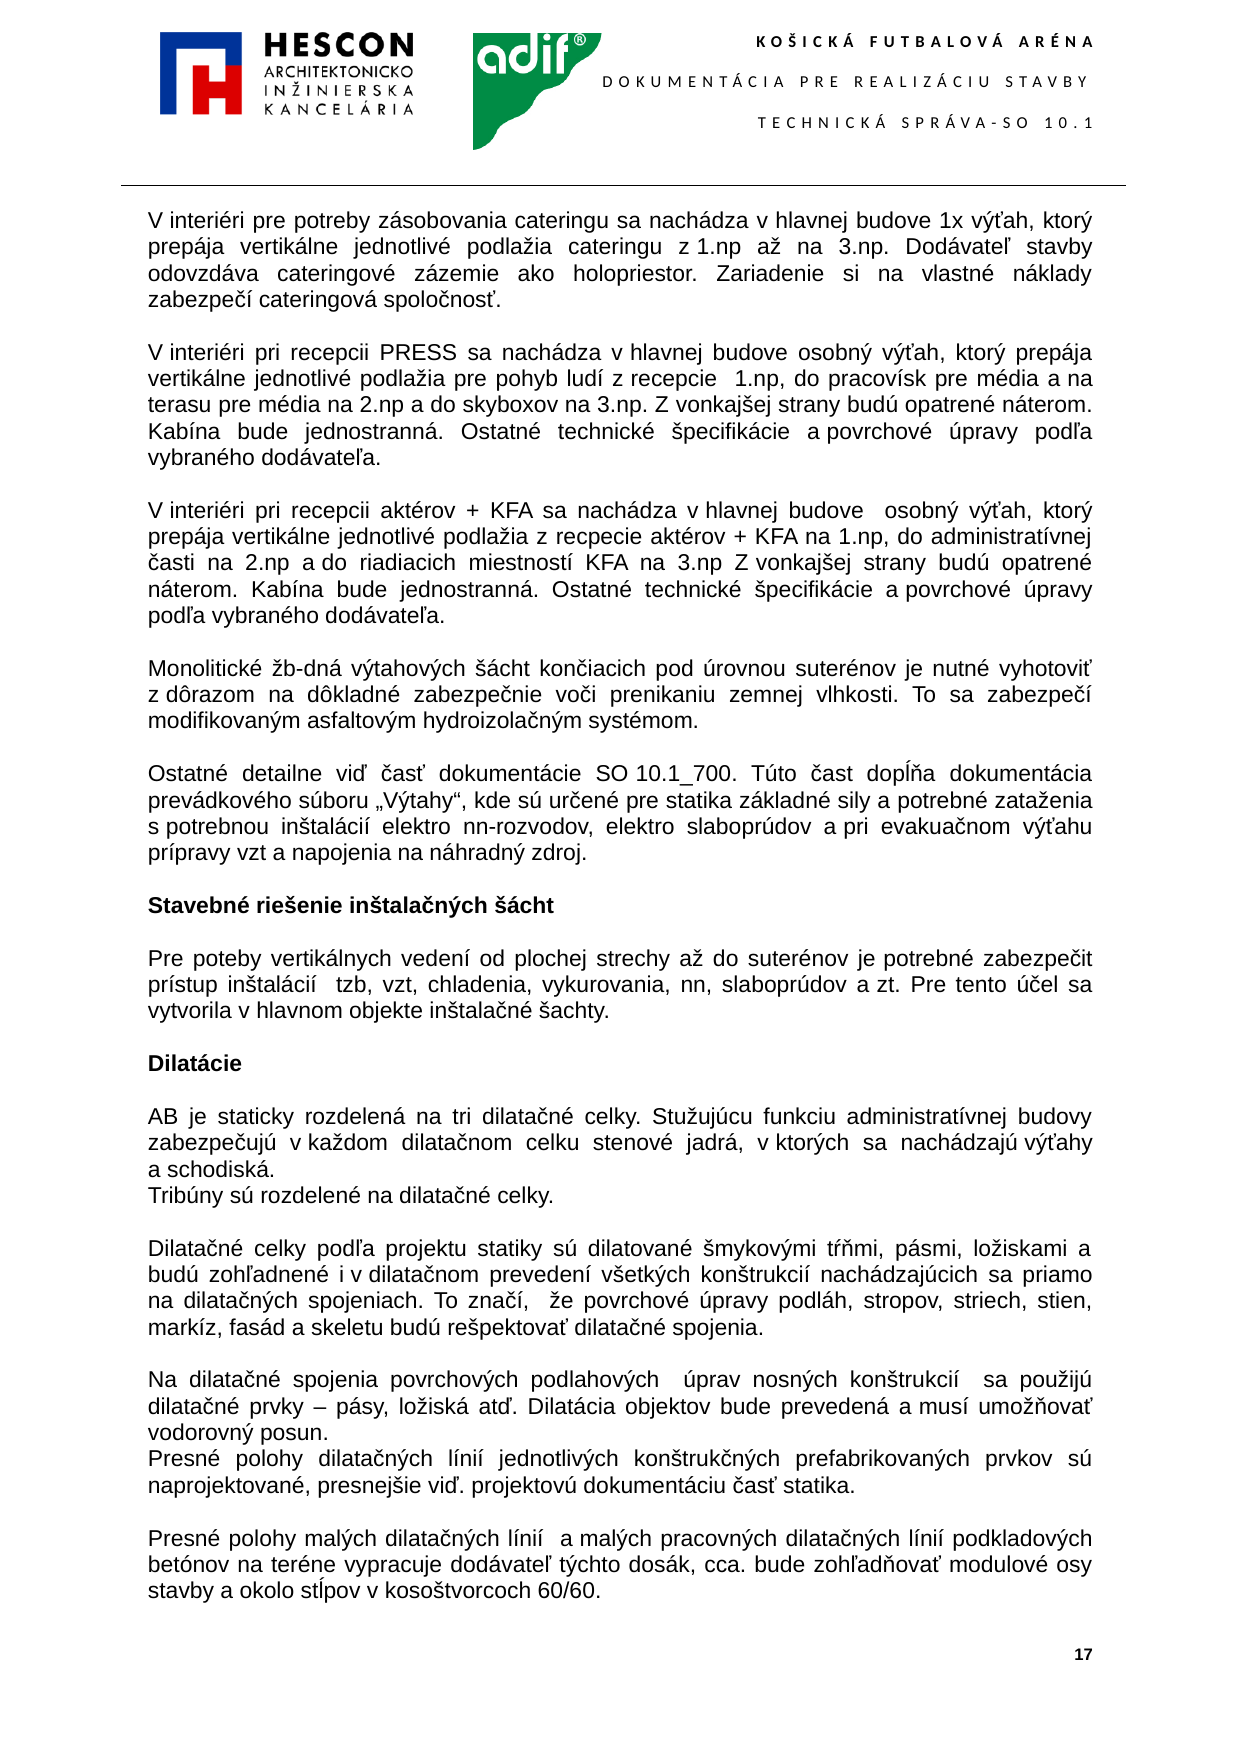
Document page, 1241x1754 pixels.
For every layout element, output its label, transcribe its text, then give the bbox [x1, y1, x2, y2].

text Monolitické žb-dná výtahových šácht končiacich pod úrovnou suterénov je nutné vyhotoviť z dôrazom na dôkladné zabezpečnie voči prenikaniu zemnej vlhkosti. To sa zabezpečí modifikovaným asfaltovým hydroizolačným systémom. [148, 655, 1092, 734]
text Ostatné detailne viď časť dokumentácie SO 10.1_700. Túto čast dopĺňa dokumentácia prevádkového súboru „Výtahy“, kde sú určené pre statika základné sily a potrebné zataženia s potrebnou inštalácií elektro nn-rozvodov, elektro slaboprúdov a pri evakuačnom výťahu prípravy vzt a napojenia na náhradný zdroj. [148, 760, 1092, 866]
picture [473, 33, 602, 150]
text AB je staticky rozdelená na tri dilatačné celky. Stužujúcu funkciu administratívnej budovy zabezpečujú v každom dilatačnom celku stenové jadrá, v ktorých sa nachádzajú výťahy a schodiská. [148, 1103, 1092, 1182]
text Pre poteby vertikálnych vedení od plochej strechy až do suterénov je potrebné zabezpečit prístup inštalácií tzb, vzt, chladenia, vykurovania, nn, slaboprúdov a zt. Pre tento účel sa vytvorila v hlavnom objekte inštalačné šachty. [148, 945, 1092, 1024]
text Na dilatačné spojenia povrchových podlahových úprav nosných konštrukcií sa použijú dilatačné prvky – pásy, ložiská atď. Dilatácia objektov bude prevedená a musí umožňovať vodorovný posun. [148, 1366, 1092, 1445]
text Presné polohy malých dilatačných línií a malých pracovných dilatačných línií podkladových betónov na teréne vypracuje dodávateľ týchto dosák, cca. bude zohľadňovať modulové osy stavby a okolo stĺpov v kosoštvorcoch 60/60. [148, 1524, 1092, 1603]
text Dilatácie [148, 1050, 1092, 1076]
picture [160, 32, 413, 115]
text V interiéri pri recepcii aktérov + KFA sa nachádza v hlavnej budove osobný výťah, ktorý prepája vertikálne jednotlivé podlažia z recpecie aktérov + KFA na 1.np, do administratívnej časti na 2.np a do riadiacich miestností KFA na 3.np Z vonkajšej strany budú opatrené náterom. Kabína bude jednostranná. Ostatné technické špecifikácie a povrchové úpravy podľa vybraného dodávateľa. [148, 497, 1092, 628]
text Presné polohy dilatačných línií jednotlivých konštrukčných prefabrikovaných prvkov sú naprojektované, presnejšie viď. projektovú dokumentáciu časť statika. [148, 1445, 1092, 1498]
text V interiéri pri recepcii PRESS sa nachádza v hlavnej budove osobný výťah, ktorý prepája vertikálne jednotlivé podlažia pre pohyb ludí z recepcie 1.np, do pracovísk pre média a na terasu pre média na 2.np a do skyboxov na 3.np. Z vonkajšej strany budú opatrené náterom. Kabína bude jednostranná. Ostatné technické špecifikácie a povrchové úpravy podľa vybraného dodávateľa. [148, 338, 1092, 470]
text V interiéri pre potreby zásobovania cateringu sa nachádza v hlavnej budove 1x výťah, ktorý prepája vertikálne jednotlivé podlažia cateringu z 1.np až na 3.np. Dodávateľ stavby odovzdáva cateringové zázemie ako holopriestor. Zariadenie si na vlastné náklady zabezpečí cateringová spoločnosť. [148, 207, 1092, 312]
text Stavebné riešenie inštalačných šácht [148, 892, 1092, 918]
text Dilatačné celky podľa projektu statiky sú dilatované šmykovými tŕňmi, pásmi, ložiskami a budú zohľadnené i v dilatačnom prevedení všetkých konštrukcií nachádzajúcich sa priamo na dilatačných spojeniach. To značí, že povrchové úpravy podláh, stropov, striech, stien, markíz, fasád a skeletu budú rešpektovať dilatačné spojenia. [148, 1234, 1092, 1340]
text Tribúny sú rozdelené na dilatačné celky. [148, 1182, 1092, 1208]
